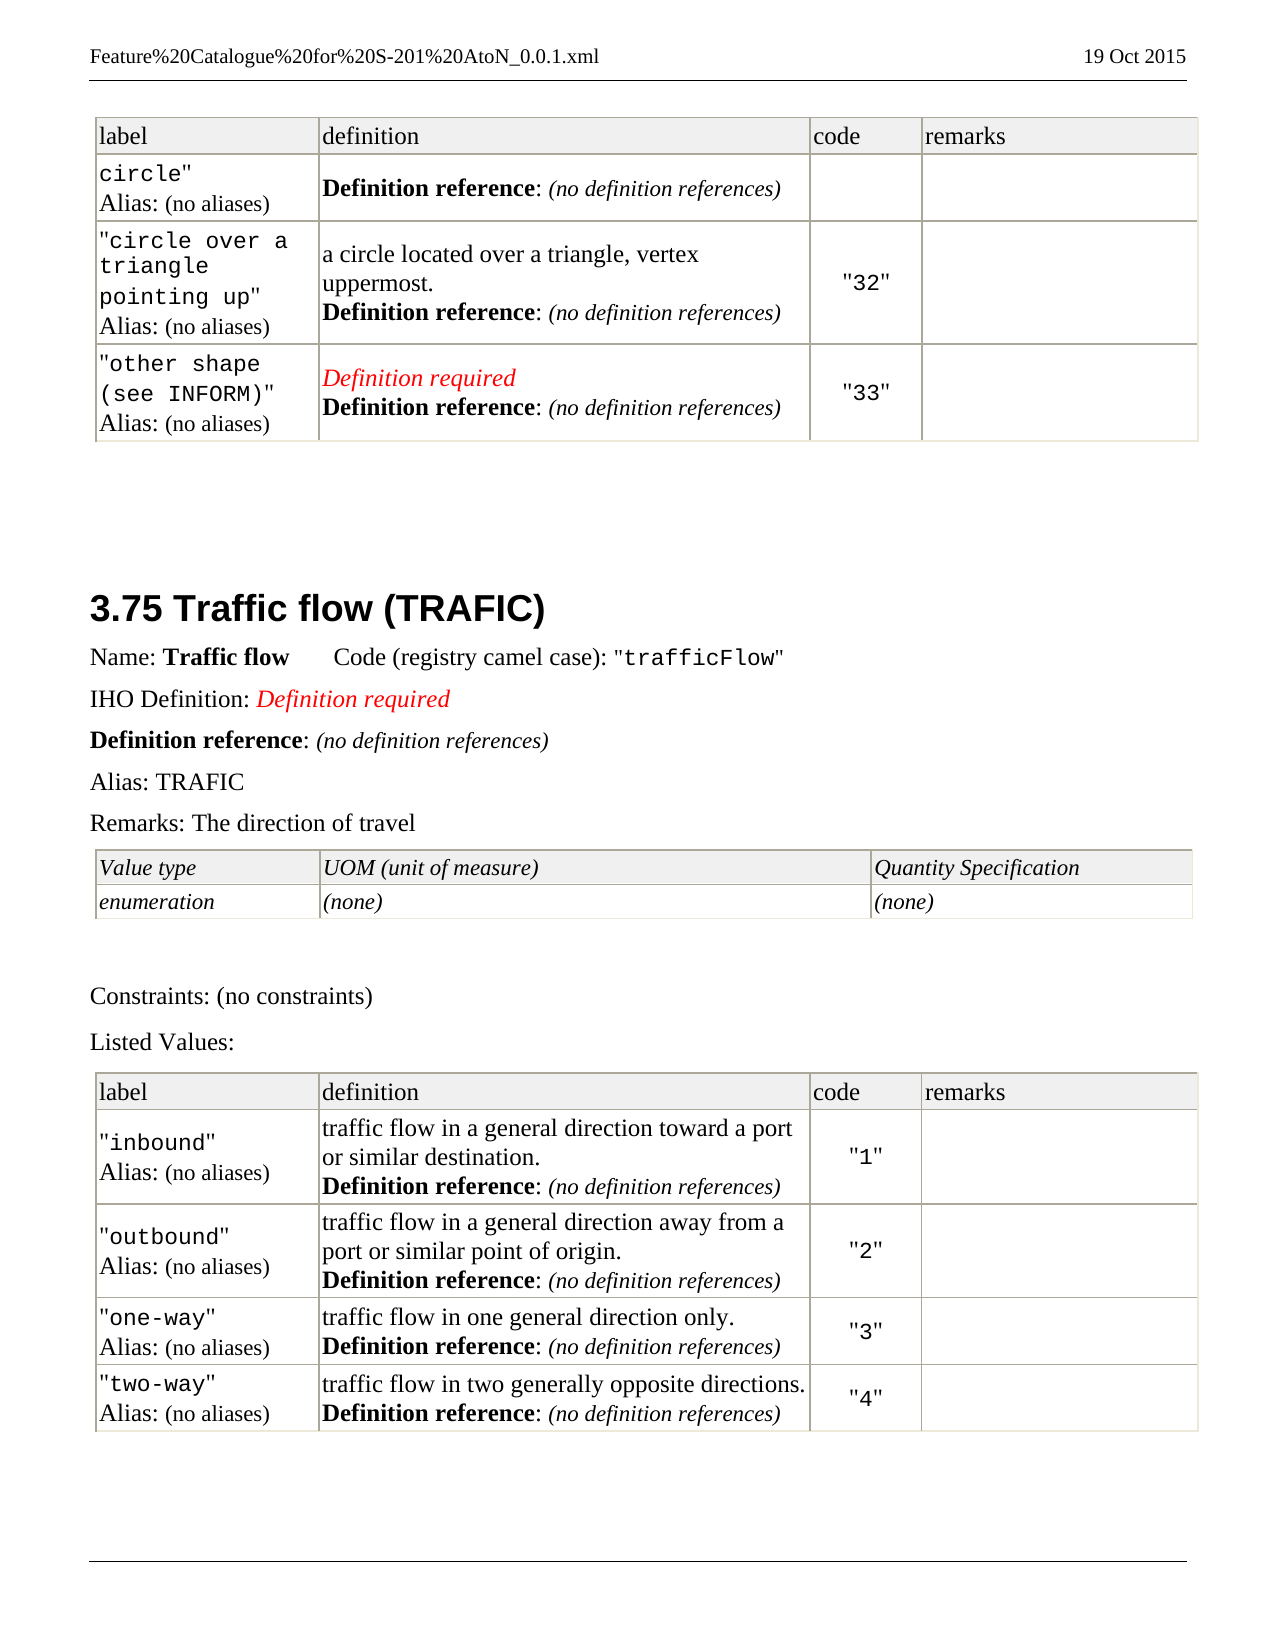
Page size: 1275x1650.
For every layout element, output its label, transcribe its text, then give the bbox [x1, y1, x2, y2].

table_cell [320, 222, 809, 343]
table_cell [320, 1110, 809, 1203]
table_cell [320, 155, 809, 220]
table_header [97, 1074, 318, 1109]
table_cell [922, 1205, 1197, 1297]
text Remarks: The direction of travel [89, 808, 1185, 837]
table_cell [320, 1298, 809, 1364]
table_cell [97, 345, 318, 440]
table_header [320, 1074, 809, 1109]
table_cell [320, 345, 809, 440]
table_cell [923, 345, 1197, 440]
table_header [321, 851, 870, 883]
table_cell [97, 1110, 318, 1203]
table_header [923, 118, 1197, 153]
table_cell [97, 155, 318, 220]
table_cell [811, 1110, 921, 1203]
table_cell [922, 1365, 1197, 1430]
text Name: Traffic flow Code (registry camel case): "trafficFlow" [89, 642, 1185, 672]
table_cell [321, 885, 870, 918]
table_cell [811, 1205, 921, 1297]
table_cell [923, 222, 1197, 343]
subtitle 3.75 Traffic flow (TRAFIC) [89, 586, 1185, 629]
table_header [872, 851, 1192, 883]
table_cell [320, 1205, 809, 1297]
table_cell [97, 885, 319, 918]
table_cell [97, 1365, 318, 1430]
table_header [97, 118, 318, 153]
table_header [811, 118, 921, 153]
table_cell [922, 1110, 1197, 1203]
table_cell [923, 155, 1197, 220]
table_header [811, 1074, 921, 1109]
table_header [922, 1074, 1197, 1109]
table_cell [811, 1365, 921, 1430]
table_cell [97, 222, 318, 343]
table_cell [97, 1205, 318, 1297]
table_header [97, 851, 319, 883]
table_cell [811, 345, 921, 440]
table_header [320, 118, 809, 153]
text Alias: TRAFIC [89, 767, 1185, 796]
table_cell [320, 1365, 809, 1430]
text IHO Definition: Definition required [89, 684, 1185, 713]
text Definition reference: (no definition references) [89, 726, 1185, 754]
text Constraints: (no constraints) [89, 981, 1185, 1010]
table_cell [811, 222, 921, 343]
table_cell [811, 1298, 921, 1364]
text Listed Values: [89, 1027, 1185, 1056]
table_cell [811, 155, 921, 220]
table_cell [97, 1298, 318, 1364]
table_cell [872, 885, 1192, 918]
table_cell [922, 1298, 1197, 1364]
